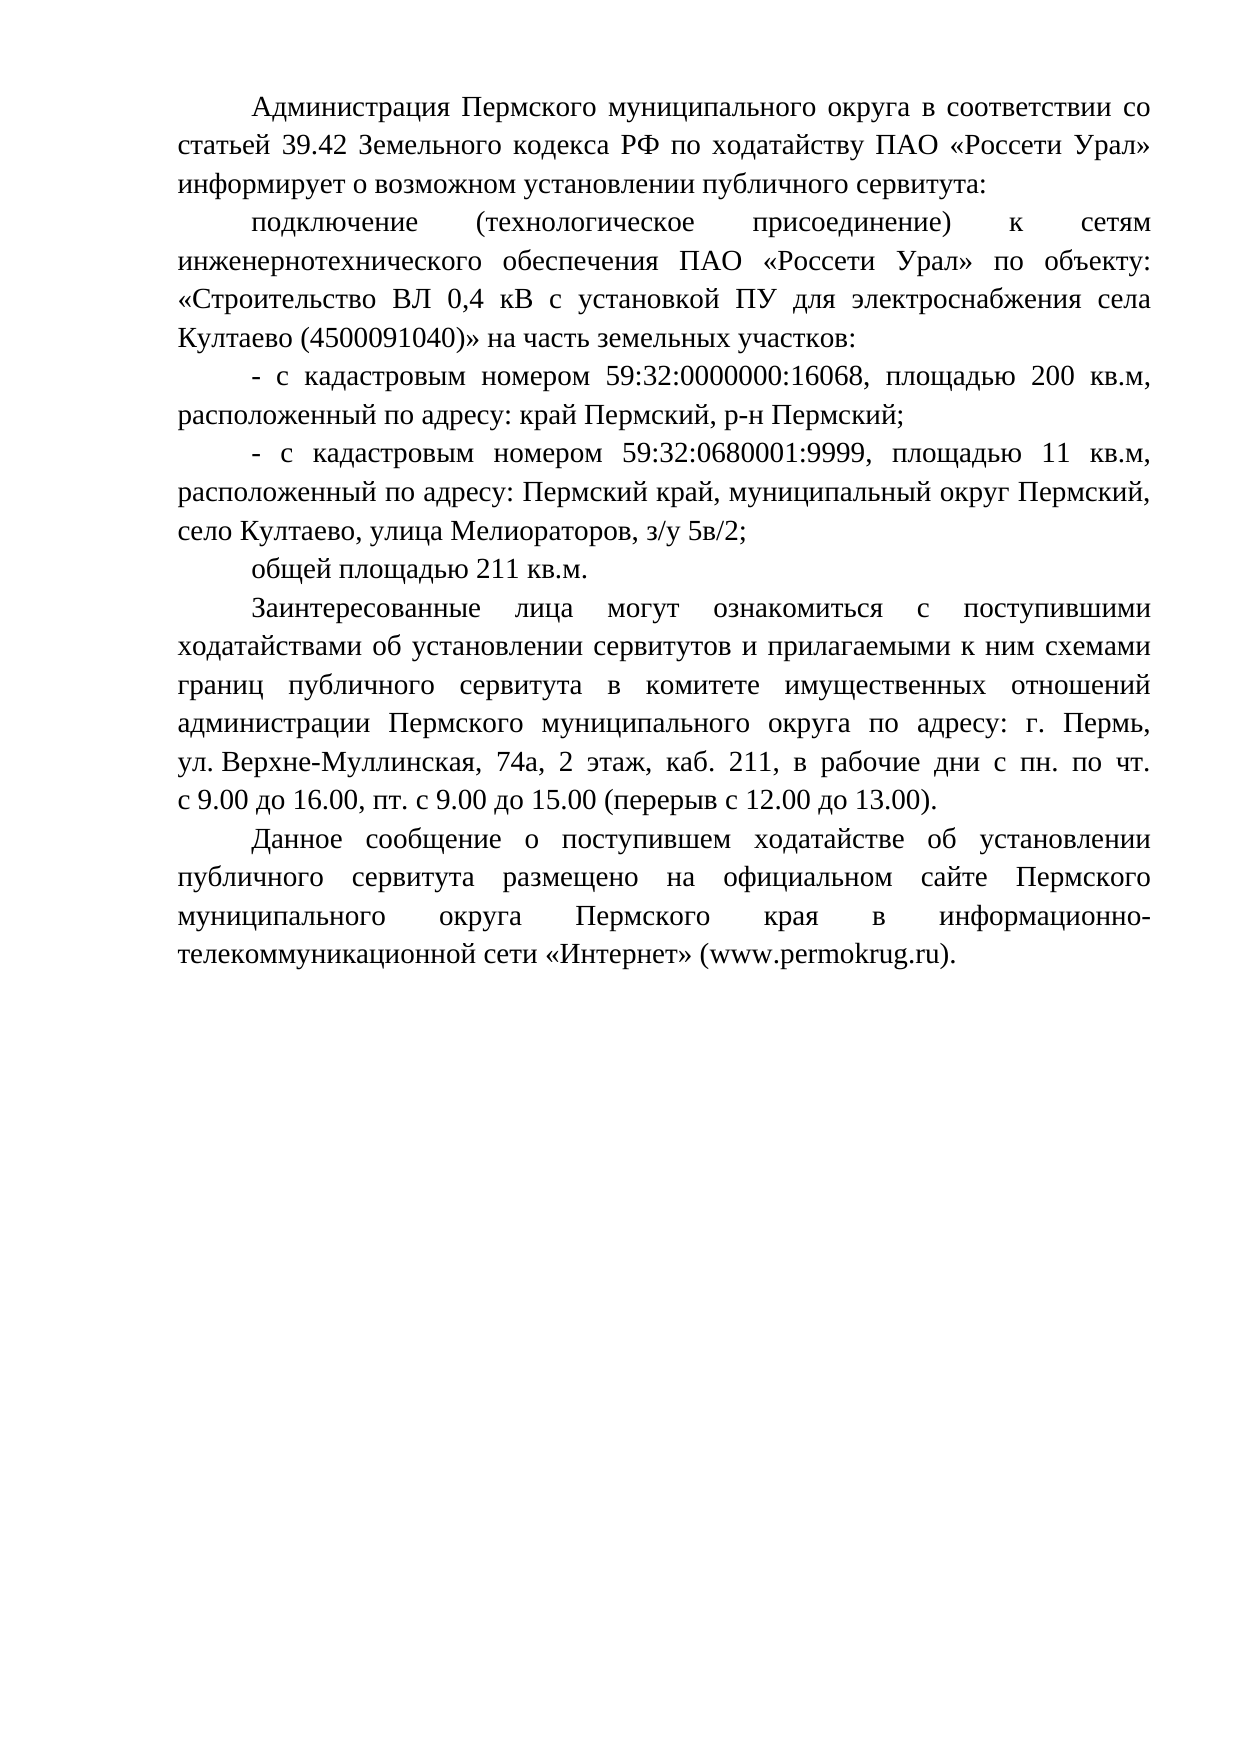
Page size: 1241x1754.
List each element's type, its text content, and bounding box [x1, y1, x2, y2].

list - с кадастровым номером 59:32:0680001:9999, площадью 11 кв.м, расположенный по адресу: Пермский край, муниципальный округ Пермский, село Култаево, улица Мелиораторов, з/у 5в/2; [177, 436, 1152, 546]
list подключение (технологическое присоединение) к сетям инженернотехнического обеспечения ПАО «Россети Урал» по объекту: «Строительство ВЛ 0,4 кВ с установкой ПУ для электроснабжения села Култаево (4500091040)» на часть земельных участков: [177, 204, 1152, 353]
text Администрация Пермского муниципального округа в соответствии со статьей 39.42 Земельного кодекса РФ по ходатайству ПАО «Россети Урал» информирует о возможном установлении публичного сервитута: [177, 89, 1152, 199]
text Данное сообщение о поступившем ходатайстве об установлении публичного сервитута размещено на официальном сайте Пермского муниципального округа Пермского края в информационно-телекоммуникационной сети «Интернет» (www.permokrug.ru). [177, 821, 1152, 970]
list Заинтересованные лица могут ознакомиться с поступившими ходатайствами об установлении сервитутов и прилагаемыми к ним схемами границ публичного сервитута в комитете имущественных отношений администрации Пермского муниципального округа по адресу: г. Пермь, ул. Верхне-Муллинская, 74а, 2 этаж, каб. 211, в рабочие дни с пн. по чт. с 9.00 до 16.00, пт. с 9.00 до 15.00 (перерыв с 12.00 до 13.00). [177, 590, 1152, 816]
list общей площадью 211 кв.м. [177, 551, 1152, 585]
list - с кадастровым номером 59:32:0000000:16068, площадью 200 кв.м, расположенный по адресу: край Пермский, р-н Пермский; [177, 358, 1152, 431]
